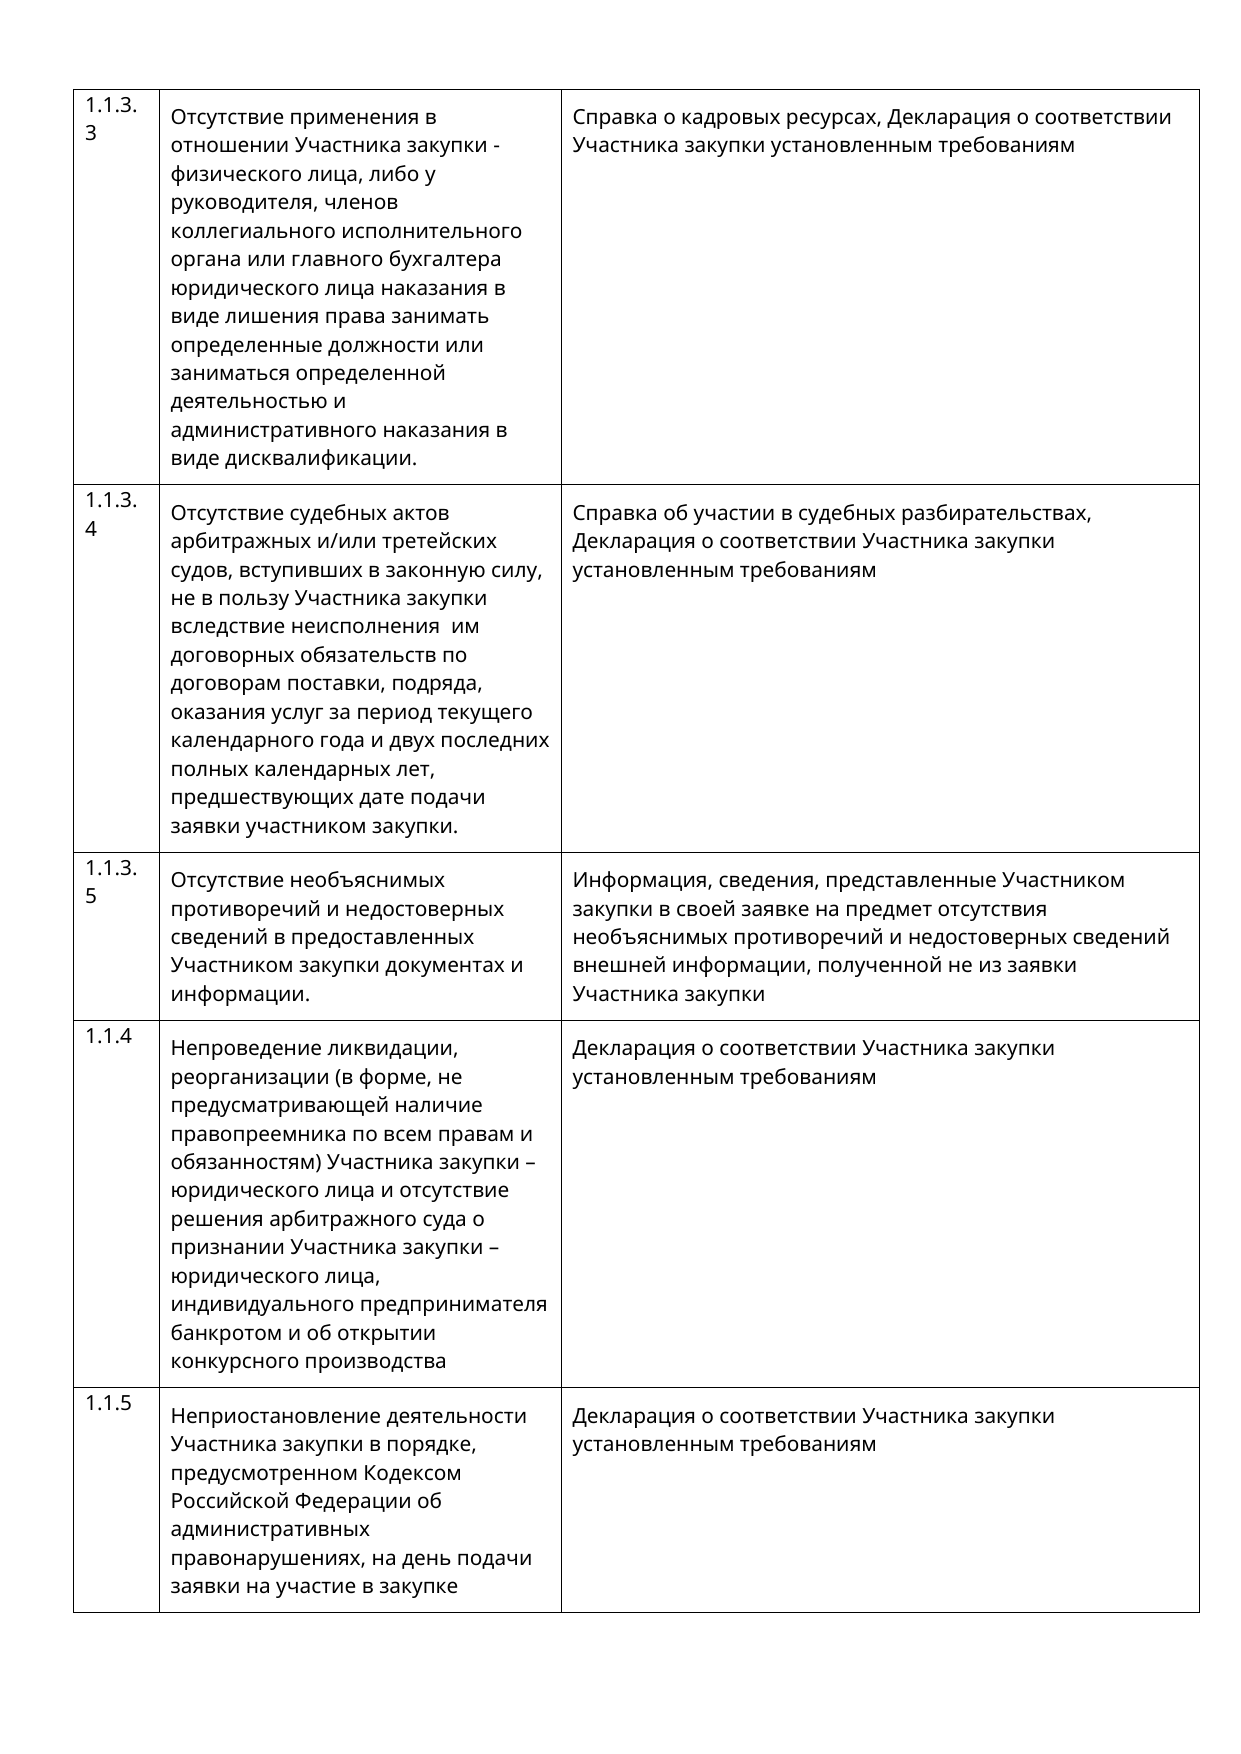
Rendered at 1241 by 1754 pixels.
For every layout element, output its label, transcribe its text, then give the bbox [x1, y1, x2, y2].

table_cell Неприостановление деятельности Участника закупки в порядке, предусмотренном Кодексом Российской Федерации об административных правонарушениях, на день подачи заявки на участие в закупке [160, 1388, 561, 1612]
table_cell Отсутствие применения в отношении Участника закупки - физического лица, либо у руководителя, членов коллегиального исполнительного органа или главного бухгалтера юридического лица наказания в виде лишения права занимать определенные должности или заниматься определенной деятельностью и административного наказания в виде дисквалификации. [160, 90, 561, 484]
table_cell Непроведение ликвидации, реорганизации (в форме, не предусматривающей наличие правопреемника по всем правам и обязанностям) Участника закупки – юридического лица и отсутствие решения арбитражного суда о признании Участника закупки – юридического лица, индивидуального предпринимателя банкротом и об открытии конкурсного производства [160, 1021, 561, 1387]
table_cell 1.1.4 [74, 1021, 159, 1387]
table_cell 1.1.3.3 [74, 90, 159, 484]
table_cell Информация, сведения, представленные Участником закупки в своей заявке на предмет отсутствия необъяснимых противоречий и недостоверных сведений внешней информации, полученной не из заявки Участника закупки [562, 853, 1199, 1020]
table_cell Справка о кадровых ресурсах, Декларация о соответствии Участника закупки установленным требованиям [562, 90, 1199, 484]
table_cell Декларация о соответствии Участника закупки установленным требованиям [562, 1388, 1199, 1612]
table_cell 1.1.5 [74, 1388, 159, 1612]
table_cell Отсутствие необъяснимых противоречий и недостоверных сведений в предоставленных Участником закупки документах и информации. [160, 853, 561, 1020]
table_cell 1.1.3.4 [74, 485, 159, 852]
table_cell Справка об участии в судебных разбирательствах, Декларация о соответствии Участника закупки установленным требованиям [562, 485, 1199, 852]
table_cell 1.1.3.5 [74, 853, 159, 1020]
table_cell Отсутствие судебных актов арбитражных и/или третейских судов, вступивших в законную силу, не в пользу Участника закупки вследствие неисполнения им договорных обязательств по договорам поставки, подряда, оказания услуг за период текущего календарного года и двух последних полных календарных лет, предшествующих дате подачи заявки участником закупки. [160, 485, 561, 852]
table_cell Декларация о соответствии Участника закупки установленным требованиям [562, 1021, 1199, 1387]
